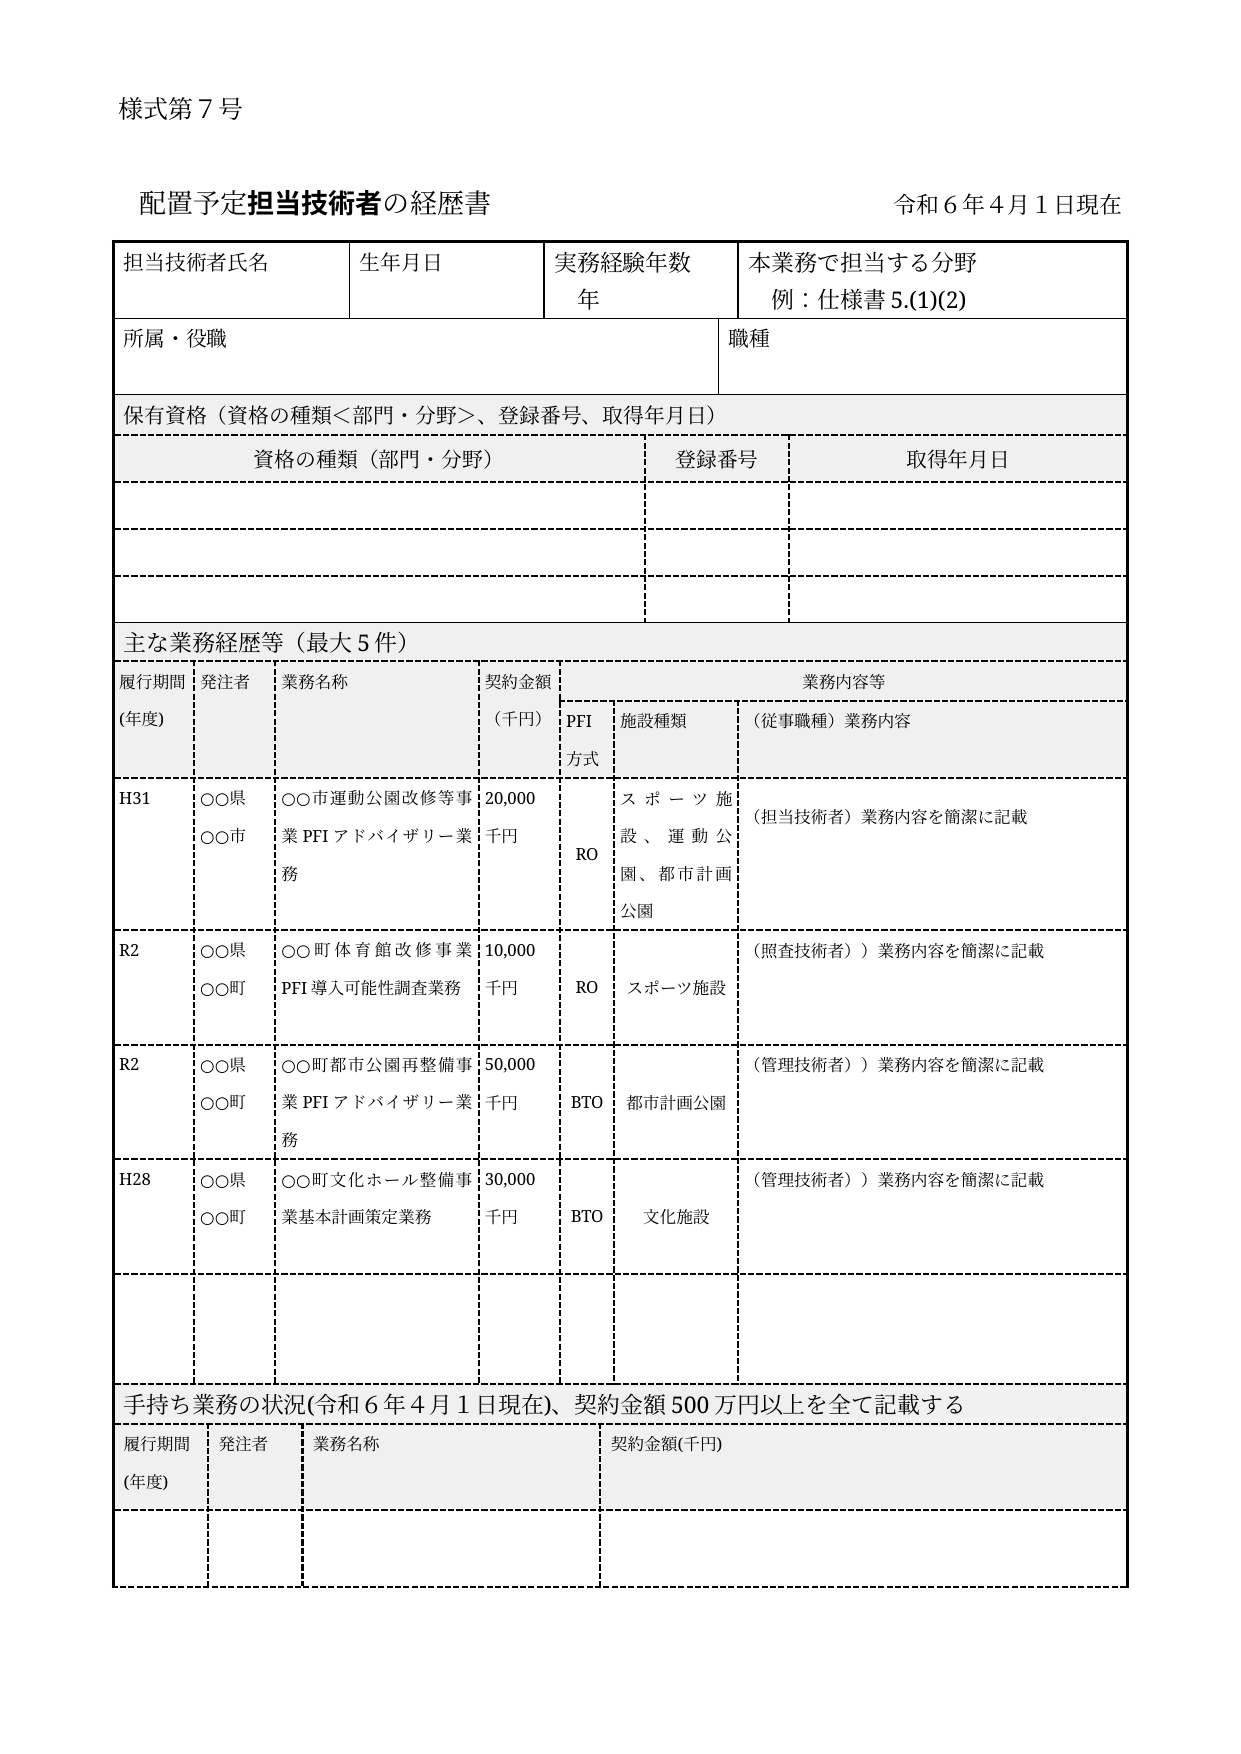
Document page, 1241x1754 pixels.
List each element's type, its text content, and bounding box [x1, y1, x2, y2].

text 様式第７号 [118, 89, 1122, 127]
table_cell スポーツ施設、運動公園、都市計画公園 [614, 777, 738, 929]
table_cell [115, 528, 644, 575]
table_cell 業務名称 [275, 660, 478, 777]
table_cell H28 [115, 1158, 194, 1273]
table_cell BTO [560, 1158, 614, 1273]
table_cell 発注者 [208, 1423, 302, 1508]
table_cell 所属・役職 [115, 319, 718, 394]
table_cell （従事職種）業務内容 [738, 700, 1126, 777]
table_cell ○○県 ○○町 [194, 929, 275, 1043]
table_cell 手持ち業務の状況(令和６年４月１日現在)、契約金額500万円以上を全て記載する [115, 1383, 1126, 1423]
table_cell H31 [115, 777, 194, 929]
table_cell [208, 1509, 302, 1586]
table_cell スポーツ施設 [614, 929, 738, 1043]
table_cell [479, 1273, 560, 1383]
text 配置予定担当技術者の経歴書 令和６年４月１日現在 [118, 164, 1122, 239]
table_cell [115, 575, 644, 622]
table_header 担当技術者氏名 [115, 243, 349, 318]
table_cell 都市計画公園 [614, 1044, 738, 1158]
table_cell 業務名称 [303, 1423, 600, 1508]
table_cell ○○市運動公園改修等事業PFIアドバイザリー業務 [275, 777, 478, 929]
table_cell [275, 1273, 478, 1383]
table_cell 20,000 千円 [479, 777, 560, 929]
table_cell 主な業務経歴等（最大5件） [115, 623, 1126, 660]
table_cell [303, 1509, 600, 1586]
table_cell 施設種類 [614, 700, 738, 777]
table_cell （管理技術者））業務内容を簡潔に記載 [738, 1158, 1126, 1273]
table_cell [600, 1509, 1126, 1586]
table_cell ○○県 ○○町 [194, 1044, 275, 1158]
table_cell （照査技術者））業務内容を簡潔に記載 [738, 929, 1126, 1043]
table_cell 登録番号 [645, 434, 789, 481]
table_cell RO [560, 777, 614, 929]
table_cell [614, 1273, 738, 1383]
table_cell [738, 1273, 1126, 1383]
table_cell （担当技術者）業務内容を簡潔に記載 [738, 777, 1126, 929]
table_cell [645, 481, 789, 528]
table_cell 文化施設 [614, 1158, 738, 1273]
table_cell 契約金額 （千円） [479, 660, 560, 777]
table_header 実務経験年数 年 [545, 243, 737, 318]
table_cell 履行期間 (年度) [115, 1423, 208, 1508]
table_cell [115, 1273, 194, 1383]
table_cell ○○町体育館改修事業PFI導入可能性調査業務 [275, 929, 478, 1043]
table_cell 履行期間(年度) [115, 660, 194, 777]
table_cell 発注者 [194, 660, 275, 777]
table_cell [645, 528, 789, 575]
table_cell [115, 481, 644, 528]
table_cell ○○県 ○○町 [194, 1158, 275, 1273]
table_cell PFI 方式 [560, 700, 614, 777]
table_cell [115, 1509, 208, 1586]
table_cell 取得年月日 [789, 434, 1126, 481]
table_cell 業務内容等 [560, 660, 1126, 700]
table_cell ○○町文化ホール整備事業基本計画策定業務 [275, 1158, 478, 1273]
table_cell [789, 481, 1126, 528]
table_cell 50,000 千円 [479, 1044, 560, 1158]
table_cell [194, 1273, 275, 1383]
table_cell [560, 1273, 614, 1383]
table_header 本業務で担当する分野 例：仕様書5.(1)(2) [739, 243, 1126, 318]
table_header 生年月日 [350, 243, 543, 318]
table_cell RO [560, 929, 614, 1043]
table_cell ○○県 ○○市 [194, 777, 275, 929]
table_cell [789, 528, 1126, 575]
table_cell 30,000 千円 [479, 1158, 560, 1273]
table_cell 保有資格（資格の種類＜部門・分野＞、登録番号、取得年月日） [115, 395, 1126, 434]
table_cell [645, 575, 789, 622]
table_cell R2 [115, 1044, 194, 1158]
table_cell [789, 575, 1126, 622]
table_cell R2 [115, 929, 194, 1043]
table_cell 資格の種類（部門・分野） [115, 434, 644, 481]
table_cell （管理技術者））業務内容を簡潔に記載 [738, 1044, 1126, 1158]
table_cell 職種 [719, 319, 1126, 394]
table_cell BTO [560, 1044, 614, 1158]
table_cell ○○町都市公園再整備事業PFIアドバイザリー業務 [275, 1044, 478, 1158]
table_cell 契約金額(千円) [600, 1423, 1126, 1508]
table_cell 10,000 千円 [479, 929, 560, 1043]
